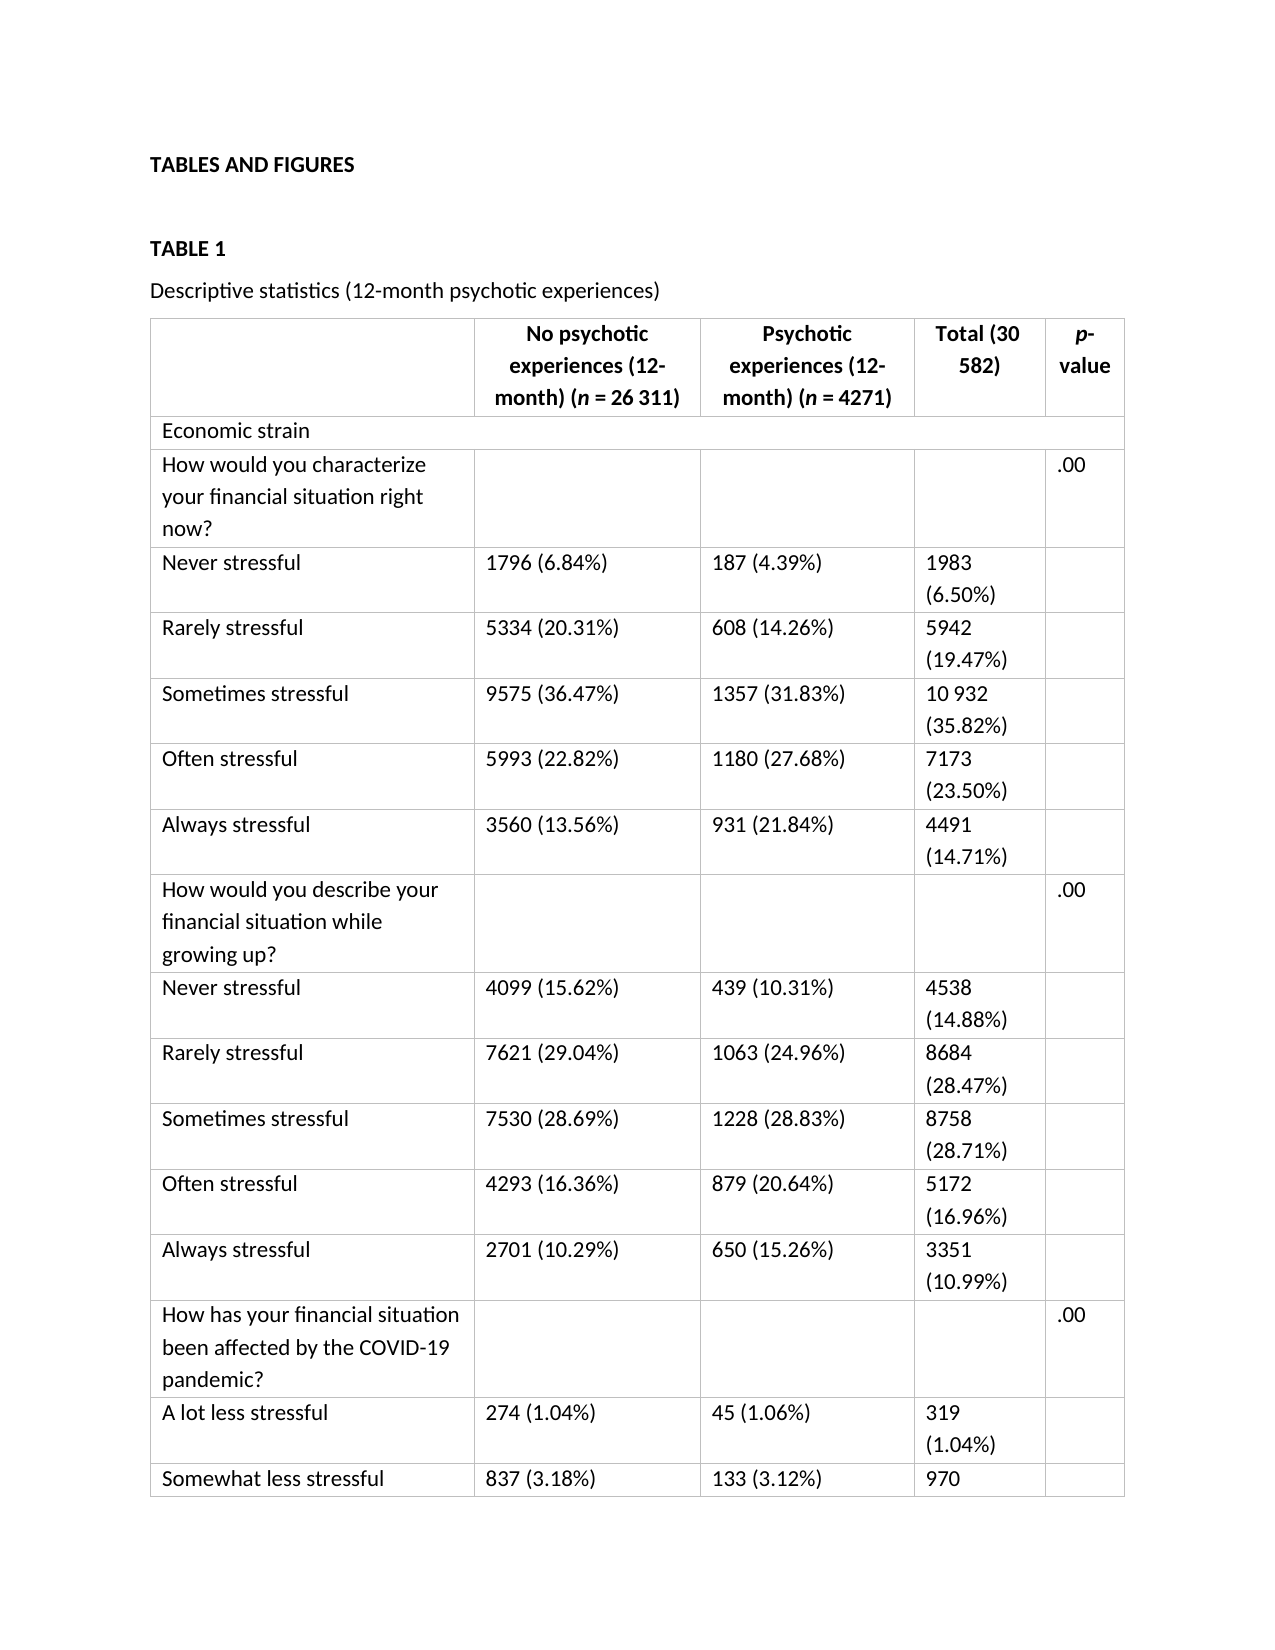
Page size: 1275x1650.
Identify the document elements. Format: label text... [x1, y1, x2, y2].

table_cell 4099 (15.62%) [475, 973, 700, 1037]
table_cell 837 (3.18%) [475, 1464, 700, 1496]
table_cell 2701 (10.29%) [475, 1235, 700, 1299]
table_cell 5172 (16.96%) [915, 1170, 1045, 1234]
table_cell 7173 (23.50%) [915, 744, 1045, 809]
table_cell Rarely stressful [151, 613, 474, 678]
table_cell [915, 1301, 1045, 1397]
table_cell [701, 1301, 914, 1397]
table_cell 931 (21.84%) [701, 810, 914, 874]
table_cell 650 (15.26%) [701, 1235, 914, 1299]
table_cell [151, 1464, 474, 1496]
table_cell [475, 450, 700, 547]
table_cell 5334 (20.31%) [475, 613, 700, 678]
table_cell 45 (1.06%) [701, 1398, 914, 1463]
table_cell [915, 875, 1045, 972]
table_cell 1983 (6.50%) [915, 548, 1045, 612]
table_cell 10 932 (35.82%) [915, 679, 1045, 743]
table_cell 1180 (27.68%) [701, 744, 914, 809]
table_cell [915, 450, 1045, 547]
table_cell [1046, 810, 1124, 874]
text Descriptive statistics (12-month psychotic experiences) [150, 276, 1125, 304]
table_cell Often stressful [151, 1170, 474, 1234]
table_cell How has your financial situation been affected by the COVID-19 pandemic? [151, 1301, 474, 1397]
table_cell [1046, 1104, 1124, 1168]
table_cell Often stressful [151, 744, 474, 809]
table_cell 274 (1.04%) [475, 1398, 700, 1463]
table_cell 4293 (16.36%) [475, 1170, 700, 1234]
table_cell 5993 (22.82%) [475, 744, 700, 809]
table_cell [475, 1301, 700, 1397]
table_header Psychotic experiences (12-month) (n = 4271) [701, 319, 914, 416]
table_cell Always stressful [151, 1235, 474, 1299]
table_cell 1357 (31.83%) [701, 679, 914, 743]
table_cell 7621 (29.04%) [475, 1039, 700, 1103]
table_header [151, 319, 474, 416]
table_cell [1046, 613, 1124, 678]
table_cell 1796 (6.84%) [475, 548, 700, 612]
table_cell 970 (3.18%) [915, 1464, 1045, 1496]
table_header Total (30 582) [915, 319, 1045, 416]
table_cell [1046, 1464, 1124, 1496]
table_cell Never stressful [151, 973, 474, 1037]
table_cell 1228 (28.83%) [701, 1104, 914, 1168]
subtitle TABLES AND FIGURES [150, 150, 1125, 178]
table_cell 8684 (28.47%) [915, 1039, 1045, 1103]
table_cell 7530 (28.69%) [475, 1104, 700, 1168]
table_cell [1046, 548, 1124, 612]
table_cell Sometimes stressful [151, 1104, 474, 1168]
table_cell [1046, 1398, 1124, 1463]
table_cell [1046, 973, 1124, 1037]
table_cell 608 (14.26%) [701, 613, 914, 678]
table_header p-value [1046, 319, 1124, 416]
table_cell Sometimes stressful [151, 679, 474, 743]
table_cell 9575 (36.47%) [475, 679, 700, 743]
table_cell 439 (10.31%) [701, 973, 914, 1037]
table_cell [701, 875, 914, 972]
table_cell [475, 875, 700, 972]
table_cell [1046, 744, 1124, 809]
table_cell [1046, 679, 1124, 743]
table_cell 4491 (14.71%) [915, 810, 1045, 874]
table_cell [1046, 1039, 1124, 1103]
table_cell 319 (1.04%) [915, 1398, 1045, 1463]
table_cell .00 [1046, 1301, 1124, 1397]
table_cell 187 (4.39%) [701, 548, 914, 612]
table_cell [1046, 1170, 1124, 1234]
table_cell [1046, 1235, 1124, 1299]
table_cell How would you characterize your financial situation right now? [151, 450, 474, 547]
table_cell How would you describe your financial situation while growing up? [151, 875, 474, 972]
table_cell 1063 (24.96%) [701, 1039, 914, 1103]
table_cell Rarely stressful [151, 1039, 474, 1103]
table_cell 879 (20.64%) [701, 1170, 914, 1234]
table_cell 3351 (10.99%) [915, 1235, 1045, 1299]
table_cell A lot less stressful [151, 1398, 474, 1463]
table_cell 133 (3.12%) [701, 1464, 914, 1496]
table_cell [701, 450, 914, 547]
table_cell Always stressful [151, 810, 474, 874]
table_cell 5942 (19.47%) [915, 613, 1045, 678]
table_header No psychotic experiences (12-month) (n = 26 311) [475, 319, 700, 416]
table_cell 3560 (13.56%) [475, 810, 700, 874]
table_cell .00 [1046, 450, 1124, 547]
table_cell 8758 (28.71%) [915, 1104, 1045, 1168]
table_cell Economic strain [151, 417, 1124, 449]
table_cell .00 [1046, 875, 1124, 972]
table_cell Never stressful [151, 548, 474, 612]
text TABLE 1 [150, 234, 1125, 262]
table_cell 4538 (14.88%) [915, 973, 1045, 1037]
